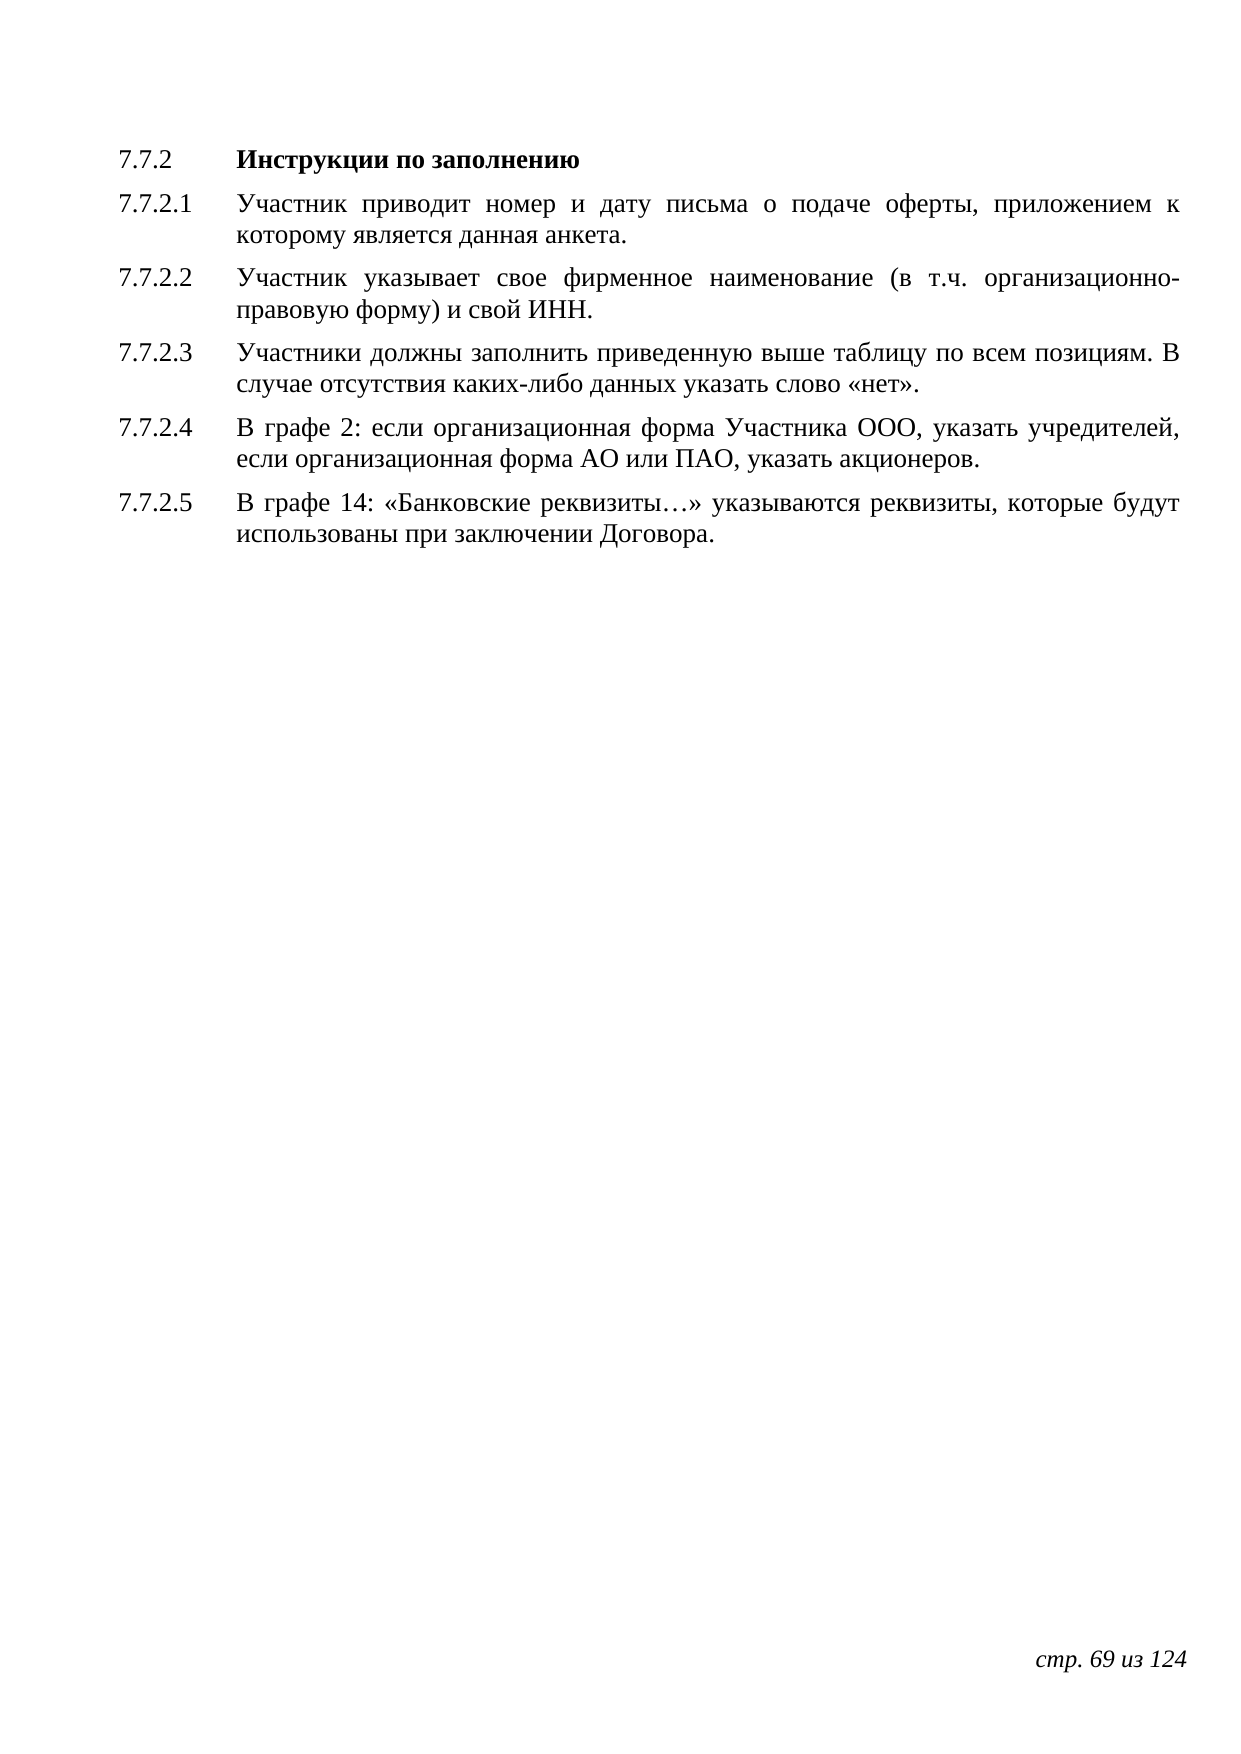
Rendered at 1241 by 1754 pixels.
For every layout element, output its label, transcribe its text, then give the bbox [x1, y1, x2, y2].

text В графе 14: «Банковские реквизиты…» указываются реквизиты, которые будут использованы при заключении Договора. [118, 486, 1181, 548]
text Участники должны заполнить приведенную выше таблицу по всем позициям. В случае отсутствия каких-либо данных указать слово «нет». [118, 336, 1181, 399]
text Участник указывает свое фирменное наименование (в т.ч. организационно-правовую форму) и свой ИНН. [118, 262, 1181, 324]
text Инструкции по заполнению [118, 143, 1181, 174]
text Участник приводит номер и дату письма о подаче оферты, приложением к которому является данная анкета. [118, 187, 1181, 249]
text В графе 2: если организационная форма Участника ООО, указать учредителей, если организационная форма АО или ПАО, указать акционеров. [118, 411, 1181, 473]
